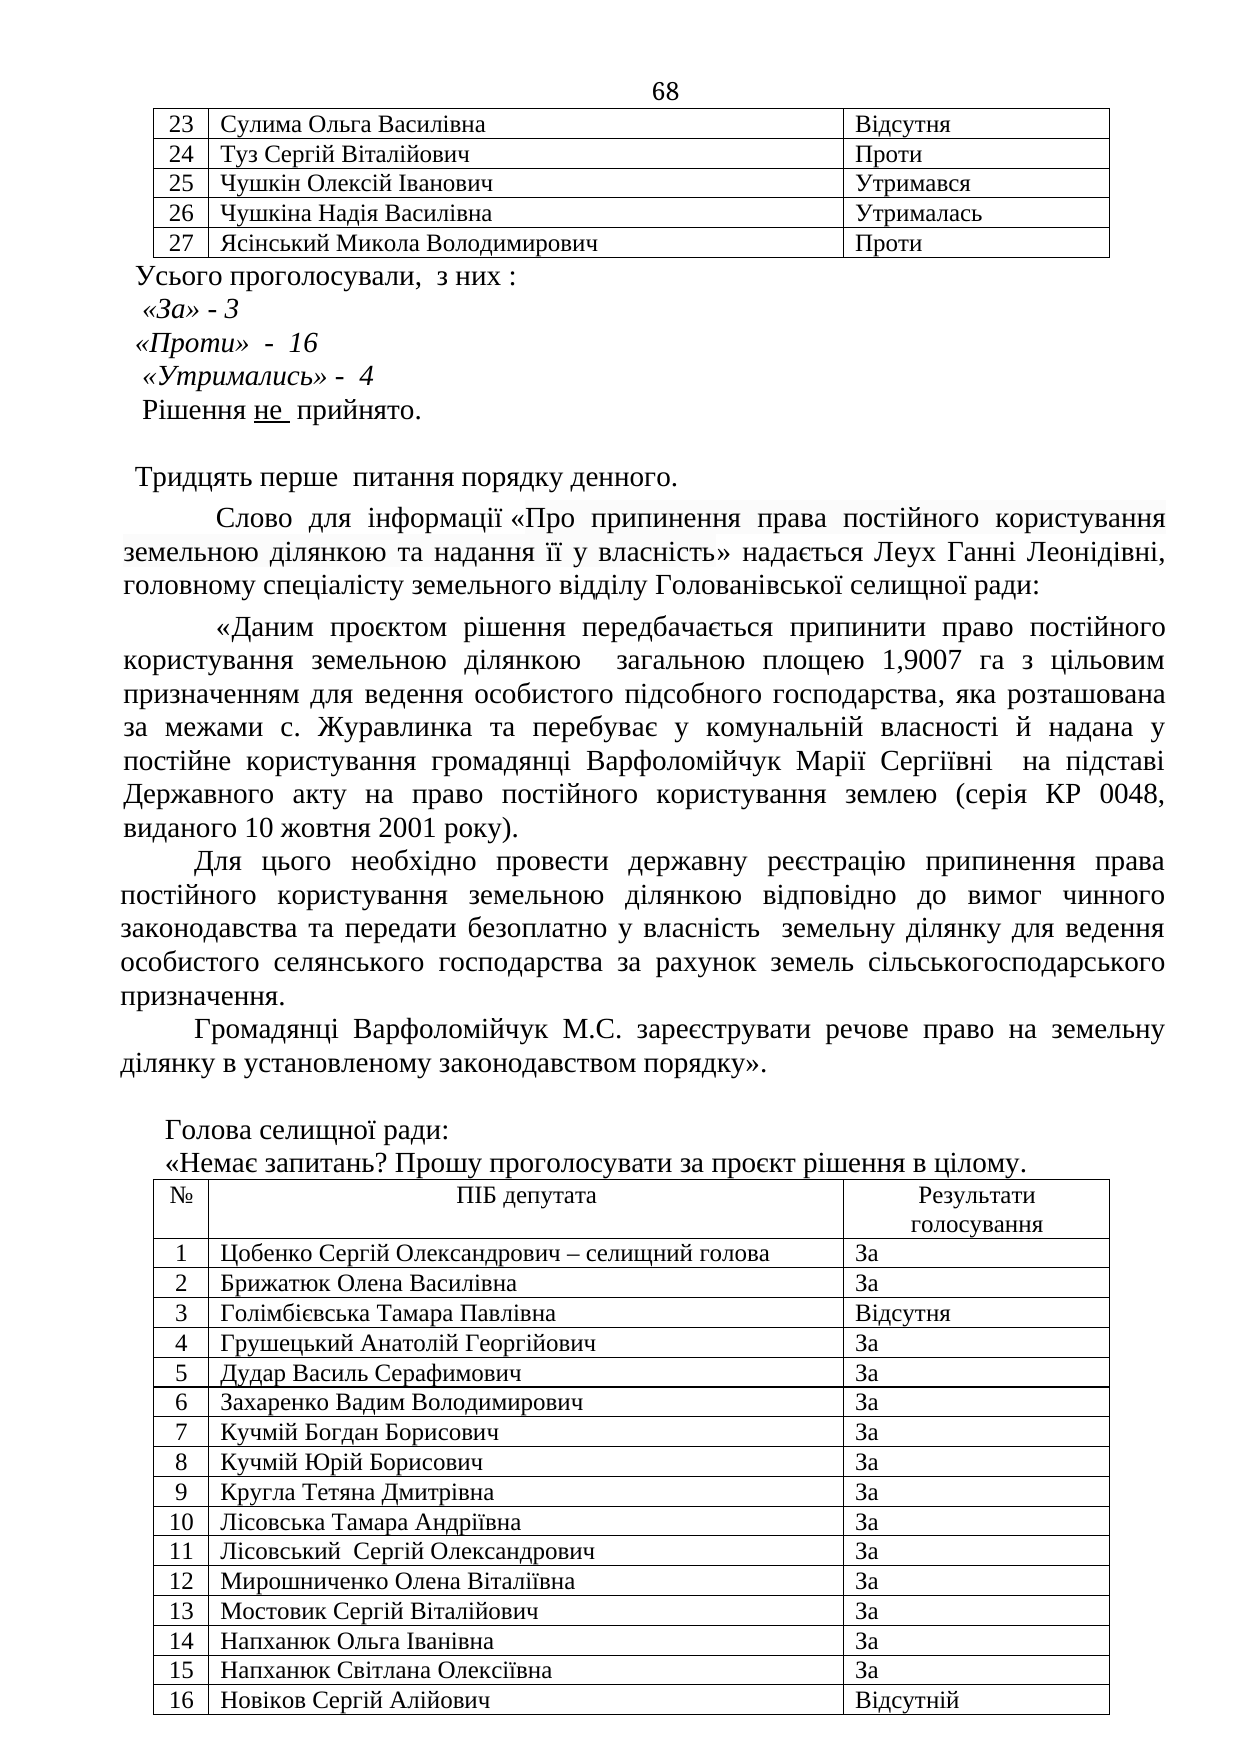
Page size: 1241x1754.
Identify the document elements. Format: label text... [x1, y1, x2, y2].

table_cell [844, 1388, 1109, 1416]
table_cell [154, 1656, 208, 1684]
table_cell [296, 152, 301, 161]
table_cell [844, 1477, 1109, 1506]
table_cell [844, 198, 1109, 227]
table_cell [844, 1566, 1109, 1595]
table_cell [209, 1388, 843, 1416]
list Рішення не прийнято. [134, 392, 1166, 426]
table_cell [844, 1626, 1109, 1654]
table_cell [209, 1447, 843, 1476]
list Усього проголосували, з них : [134, 258, 1166, 291]
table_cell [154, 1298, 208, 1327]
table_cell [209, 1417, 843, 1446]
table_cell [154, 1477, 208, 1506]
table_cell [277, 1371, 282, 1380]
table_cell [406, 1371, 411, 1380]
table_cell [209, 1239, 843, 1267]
list «Даним проєктом рішення передбачається припинити право постійного користування земельною ділянкою загальною площею 1,9007 га з цільовим призначенням для ведення особистого підсобного господарства, яка розташована за межами с. Журавлинка та перебуває у комунальній власності й надана у постійне користування громадянці Варфоломійчук Марії Сергіївні на підставі Державного акту на право постійного користування землею (серія КР 0048, виданого 10 жовтня 2001 року). [56, 609, 1166, 843]
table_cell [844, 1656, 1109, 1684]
text Для цього необхідно провести державну реєстрацію припинення права постійного користування земельною ділянкою відповідно до вимог чинного законодавства та передати безоплатно у власність земельну ділянку для ведення особистого селянського господарства за рахунок земель сільськогосподарського призначення. [120, 843, 1166, 1011]
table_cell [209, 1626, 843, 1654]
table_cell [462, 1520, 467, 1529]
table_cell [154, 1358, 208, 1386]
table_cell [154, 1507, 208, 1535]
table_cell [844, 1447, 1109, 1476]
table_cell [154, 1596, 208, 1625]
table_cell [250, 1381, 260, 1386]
list «Утримались» - 4 [134, 358, 1166, 392]
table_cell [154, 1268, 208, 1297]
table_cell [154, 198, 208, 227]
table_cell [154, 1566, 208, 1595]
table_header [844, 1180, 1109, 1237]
text «Немає запитань? Прошу проголосувати за проєкт рішення в цілому. [150, 1145, 1147, 1179]
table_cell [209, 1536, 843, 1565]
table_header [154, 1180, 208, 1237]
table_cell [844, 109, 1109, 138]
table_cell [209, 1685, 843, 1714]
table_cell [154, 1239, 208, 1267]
text Громадянці Варфоломійчук М.С. зареєструвати речове право на земельну ділянку в установленому законодавством порядку». [120, 1011, 1166, 1078]
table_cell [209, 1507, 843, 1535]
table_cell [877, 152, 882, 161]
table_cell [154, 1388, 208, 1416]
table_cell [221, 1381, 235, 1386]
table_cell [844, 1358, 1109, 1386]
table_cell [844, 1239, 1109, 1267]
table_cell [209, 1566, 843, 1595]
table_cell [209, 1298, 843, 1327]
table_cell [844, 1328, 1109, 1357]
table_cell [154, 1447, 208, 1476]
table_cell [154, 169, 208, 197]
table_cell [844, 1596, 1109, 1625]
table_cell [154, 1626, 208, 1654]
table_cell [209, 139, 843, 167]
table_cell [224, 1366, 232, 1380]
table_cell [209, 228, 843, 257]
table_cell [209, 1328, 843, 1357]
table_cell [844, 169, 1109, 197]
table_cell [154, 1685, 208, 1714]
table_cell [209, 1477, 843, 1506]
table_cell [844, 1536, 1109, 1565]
list Тридцять перше питання порядку денного. [134, 459, 1166, 493]
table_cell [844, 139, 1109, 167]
list Слово для інформації «Про припинення права постійного користування земельною ділянкою та надання її у власність» надається Леух Ганні Леонідівні, головному спеціалісту земельного відділу Голованівської селищної ради: [56, 500, 1166, 601]
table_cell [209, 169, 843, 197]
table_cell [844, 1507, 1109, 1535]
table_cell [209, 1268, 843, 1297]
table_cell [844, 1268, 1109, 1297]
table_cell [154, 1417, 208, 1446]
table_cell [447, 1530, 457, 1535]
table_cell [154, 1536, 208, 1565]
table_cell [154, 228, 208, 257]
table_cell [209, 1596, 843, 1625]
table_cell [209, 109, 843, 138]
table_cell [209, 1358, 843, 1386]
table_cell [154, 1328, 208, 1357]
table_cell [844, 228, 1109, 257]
list «За» - 3 [134, 291, 1166, 325]
list Голова селищної ради: [164, 1112, 1166, 1145]
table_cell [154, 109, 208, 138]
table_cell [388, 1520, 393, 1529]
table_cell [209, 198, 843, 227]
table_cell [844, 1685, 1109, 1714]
list «Проти» - 16 [134, 325, 1166, 358]
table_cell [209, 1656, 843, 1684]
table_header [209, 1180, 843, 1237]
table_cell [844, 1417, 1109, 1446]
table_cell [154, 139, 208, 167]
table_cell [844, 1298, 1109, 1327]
